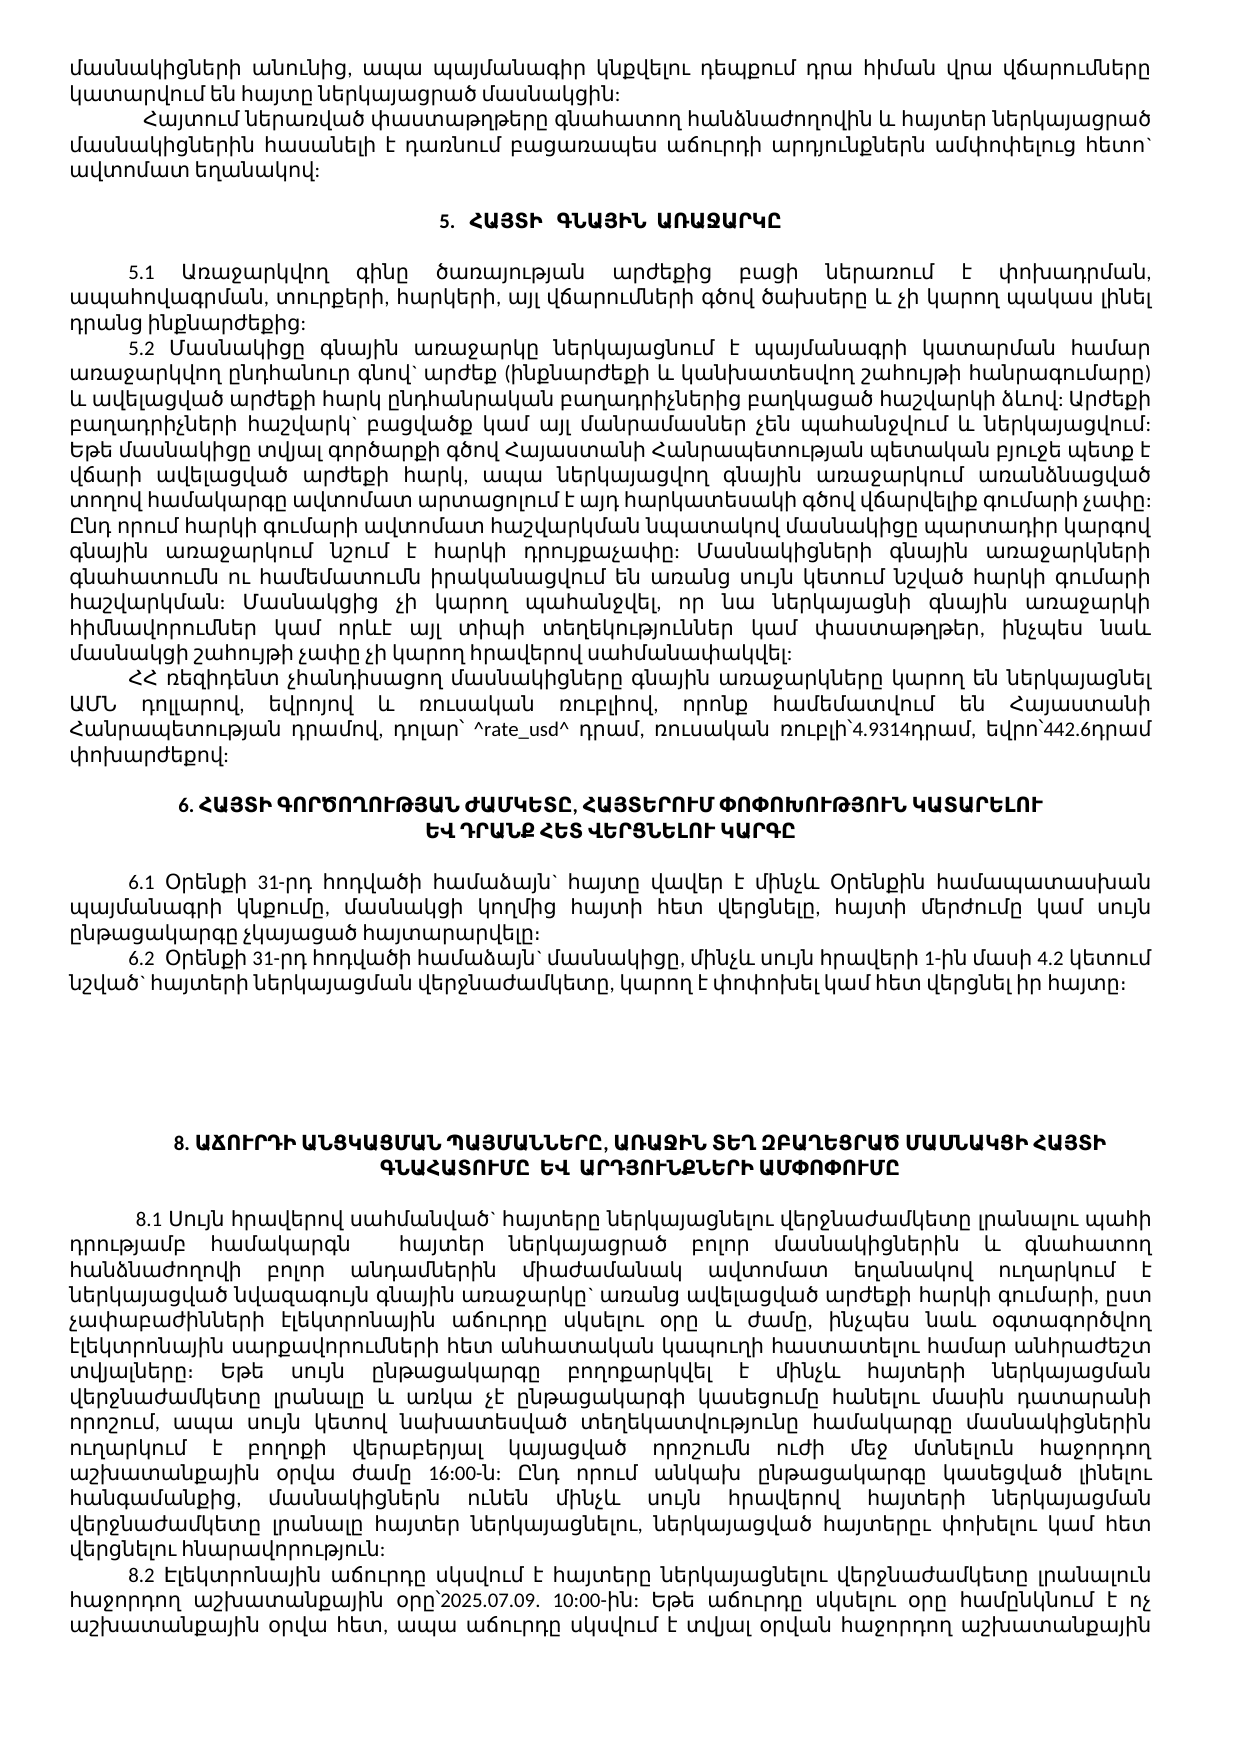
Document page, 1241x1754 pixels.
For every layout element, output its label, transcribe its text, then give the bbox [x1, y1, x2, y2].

text ԳՆԱՀԱՏՈՒՄԸ ԵՎ ԱՐԴՅՈՒՆՔՆԵՐԻ ԱՄՓՈՓՈՒՄԸ [69, 1155, 1152, 1181]
text ԵՎ ԴՐԱՆՔ ՀԵՏ ՎԵՐՑՆԵԼՈՒ ԿԱՐԳԸ [69, 818, 1152, 843]
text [69, 1562, 1152, 1638]
text 6.2 Օրենքի 31-րդ հոդվածի համաձայն` մասնակիցը, մինչև սույն հրավերի 1-ին մասի 4.2 կետում նշված` հայտերի ներկայացման վերջնաժամկետը, կարող է փոփոխել կամ հետ վերցնել իր հայտը։ [69, 945, 1152, 996]
text 5. ՀԱՅՏԻ ԳՆԱՅԻՆ ԱՌԱՋԱՐԿԸ [69, 208, 1152, 233]
text 6.1 Օրենքի 31-րդ հոդվածի համաձայն` հայտը վավեր է մինչև Օրենքին համապատասխան պայմանագրի կնքումը, մասնակցի կողմից հայտի հետ վերցնելը, հայտի մերժումը կամ սույն ընթացակարգը չկայացած հայտարարվելը։ [69, 869, 1152, 945]
text 6. ՀԱՅՏԻ ԳՈՐԾՈՂՈՒԹՅԱՆ ԺԱՄԿԵՏԸ, ՀԱՅՏԵՐՈՒՄ ՓՈՓՈԽՈՒԹՅՈՒՆ ԿԱՏԱՐԵԼՈՒ [69, 793, 1152, 818]
text Հայտում ներառված փաստաթղթերը գնահատող հանձնաժողովին և հայտեր ներկայացրած մասնակիցներին հասանելի է դառնում բացառապես աճուրդի արդյունքներն ամփոփելուց հետո` ավտոմատ եղանակով: [69, 106, 1152, 183]
text 8. ԱՃՈՒՐԴԻ ԱՆՑԿԱՑՄԱՆ ՊԱՅՄԱՆՆԵՐԸ, ԱՌԱՋԻՆ ՏԵՂ ԶԲԱՂԵՑՐԱԾ ՄԱՍՆԱԿՑԻ ՀԱՅՏԻ [69, 1130, 1152, 1155]
text ՀՀ ռեզիդենտ չհանդիսացող մասնակիցները գնային առաջարկները կարող են ներկայացնել ԱՄՆ դոլլարով, եվրոյով և ռուսական ռուբլիով, որոնք համեմատվում են Հայաստանի Հանրապետության դրամով, դոլար՝ ^rate_usd^ դրամ, ռուսական ռուբլի՝4.9314դրամ, եվրո՝442.6դրամ փոխարժեքով: [69, 666, 1152, 767]
text 5.2 Մասնակիցը գնային առաջարկը ներկայացնում է պայմանագրի կատարման համար առաջարկվող ընդհանուր գնով` արժեք (ինքնարժեքի և կանխատեսվող շահույթի հանրագումարը) և ավելացված արժեքի հարկ ընդհանրական բաղադրիչներից բաղկացած հաշվարկի ձևով: Արժեքի բաղադրիչների հաշվարկ` բացվածք կամ այլ մանրամասներ չեն պահանջվում և ներկայացվում: Եթե մասնակիցը տվյալ գործարքի գծով Հայաստանի Հանրապետության պետական բյուջե պետք է վճարի ավելացված արժեքի հարկ, ապա ներկայացվող գնային առաջարկում առանձնացված տողով համակարգը ավտոմատ արտացոլում է այդ հարկատեսակի գծով վճարվելիք գումարի չափը: Ընդ որում հարկի գումարի ավտոմատ հաշվարկման նպատակով մասնակիցը պարտադիր կարգով գնային առաջարկում նշում է հարկի դրույքաչափը: Մասնակիցների գնային առաջարկների գնահատումն ու համեմատումն իրականացվում են առանց սույն կետում նշված հարկի գումարի հաշվարկման: Մասնակցից չի կարող պահանջվել, որ նա ներկայացնի գնային առաջարկի հիմնավորումներ կամ որևէ այլ տիպի տեղեկություններ կամ փաստաթղթեր, ինչպես նաև մասնակցի շահույթի չափը չի կարող հրավերով սահմանափակվել: [69, 335, 1152, 666]
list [69, 56, 1152, 106]
text 8.1 Սույն հրավերով սահմանված` հայտերը ներկայացնելու վերջնաժամկետը լրանալու պահի դրությամբ համակարգն հայտեր ներկայացրած բոլոր մասնակիցներին և գնահատող հանձնաժողովի բոլոր անդամներին միաժամանակ ավտոմատ եղանակով ուղարկում է ներկայացված նվազագույն գնային առաջարկը` առանց ավելացված արժեքի հարկի գումարի, ըստ չափաբաժինների էլեկտրոնային աճուրդը սկսելու օրը և ժամը, ինչպես նաև օգտագործվող էլեկտրոնային սարքավորումների հետ անհատական կապուղի հաստատելու համար անհրաժեշտ տվյալները։ Եթե սույն ընթացակարգը բողոքարկվել է մինչև հայտերի ներկայացման վերջնաժամկետը լրանալը և առկա չէ ընթացակարգի կասեցումը հանելու մասին դատարանի որոշում, ապա սույն կետով նախատեսված տեղեկատվությունը համակարգը մասնակիցներին ուղարկում է բողոքի վերաբերյալ կայացված որոշումն ուժի մեջ մտնելուն հաջորդող աշխատանքային օրվա ժամը 16:00-ն: Ընդ որում անկախ ընթացակարգը կասեցված լինելու հանգամանքից, մասնակիցներն ունեն մինչև սույն հրավերով հայտերի ներկայացման վերջնաժամկետը լրանալը հայտեր ներկայացնելու, ներկայացված հայտերըւ փոխելու կամ հետ վերցնելու հնարավորություն: [69, 1206, 1152, 1562]
text 5.1 Առաջարկվող գինը ծառայության արժեքից բացի ներառում է փոխադրման, ապահովագրման, տուրքերի, հարկերի, այլ վճարումների գծով ծախսերը և չի կարող պակաս լինել դրանց ինքնարժեքից: [69, 259, 1152, 335]
